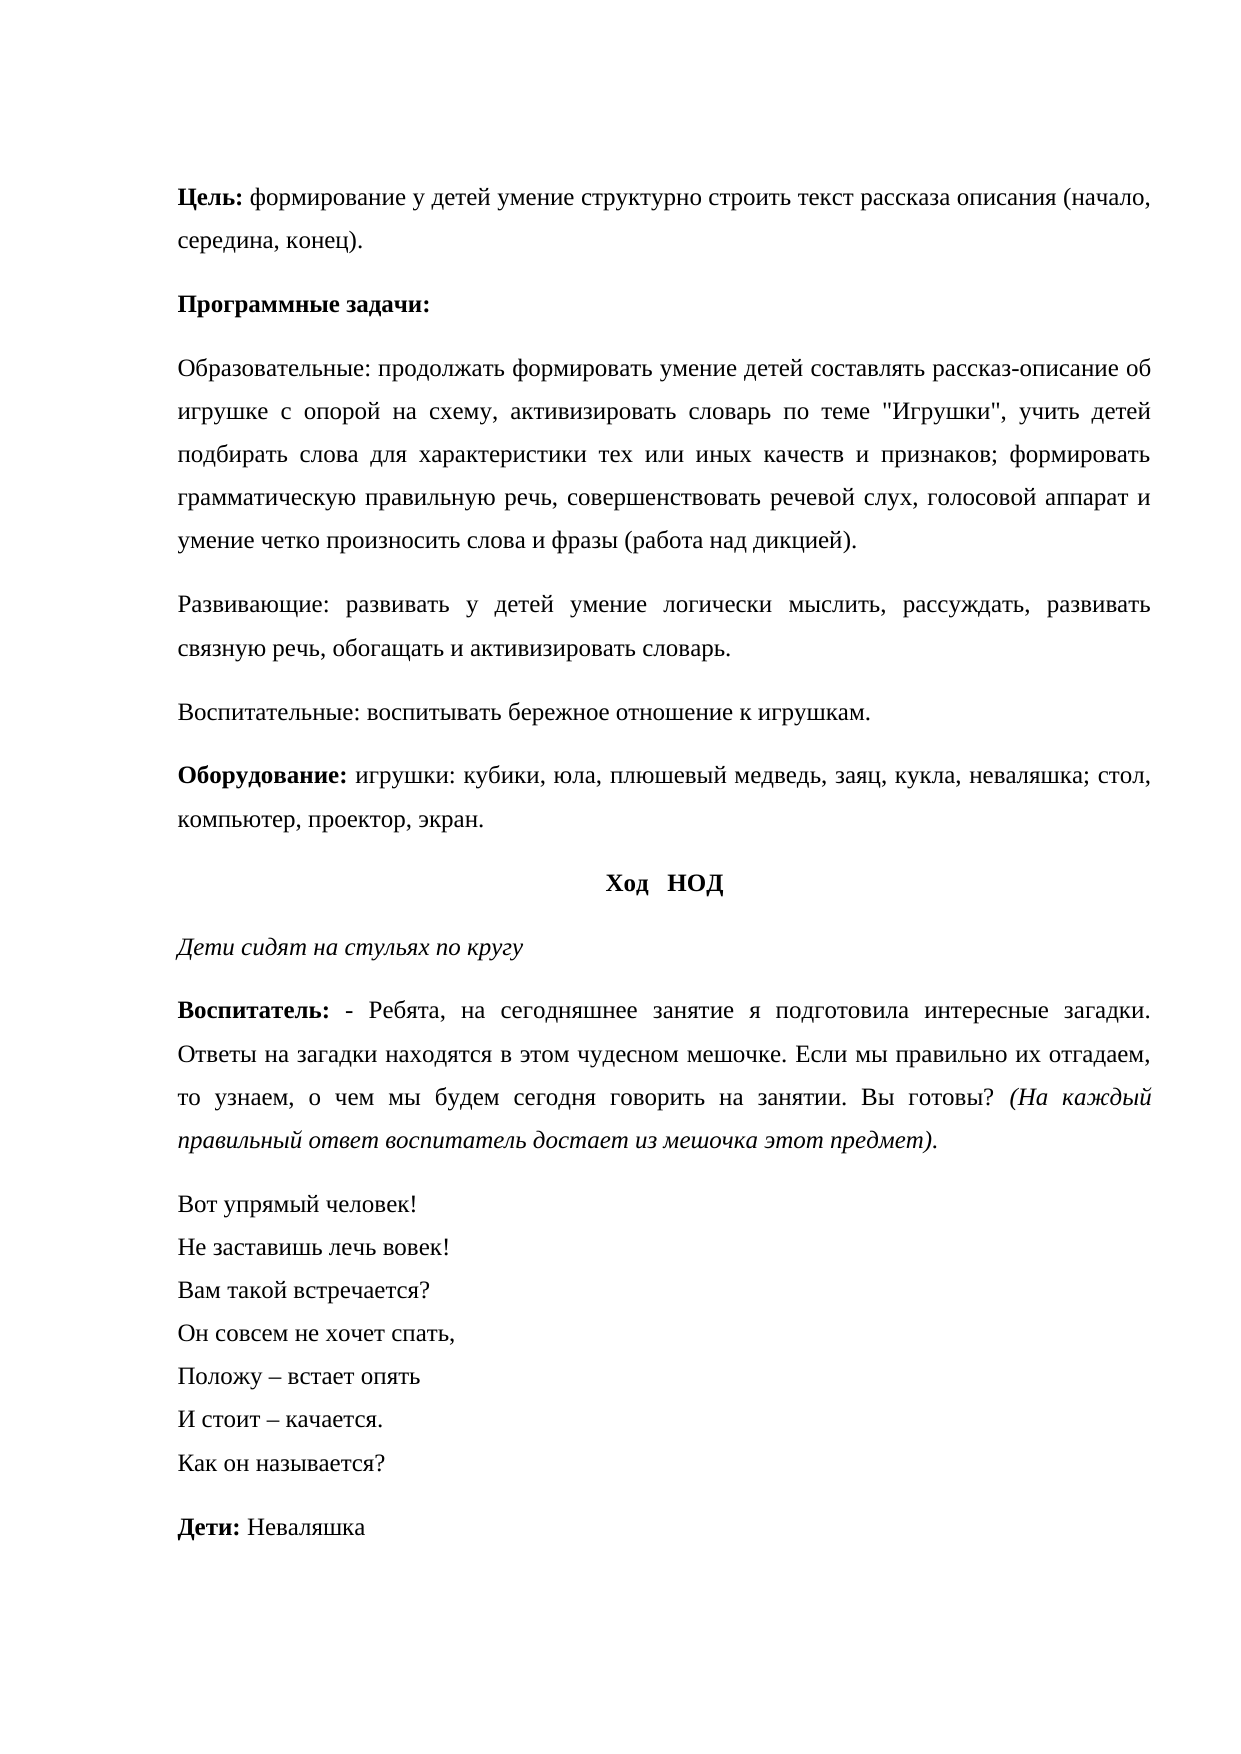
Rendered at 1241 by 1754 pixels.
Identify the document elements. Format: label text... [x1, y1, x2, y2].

text Ход НОД [177, 868, 1152, 896]
text Цель: формирование у детей умение структурно строить текст рассказа описания (начало, середина, конец). [177, 182, 1152, 254]
text Развивающие: развивать у детей умение логически мыслить, рассуждать, развивать связную речь, обогащать и активизировать словарь. [177, 589, 1152, 661]
text Вот упрямый человек! Не заставишь лечь вовек! Вам такой встречается? Он совсем не хочет спать, Положу – встает опять И стоит – качается. Как он называется? [177, 1189, 1152, 1476]
text Дети: Неваляшка [177, 1512, 1152, 1540]
text Программные задачи: [177, 289, 1152, 318]
text Оборудование: игрушки: кубики, юла, плюшевый медведь, заяц, кукла, неваляшка; стол, компьютер, проектор, экран. [177, 761, 1152, 832]
text Воспитательные: воспитывать бережное отношение к игрушкам. [177, 697, 1152, 725]
text Дети сидят на стульях по кругу [177, 932, 1152, 960]
text Воспитатель: - Ребята, на сегодняшнее занятие я подготовила интересные загадки. Ответы на загадки находятся в этом чудесном мешочке. Если мы правильно их отгадаем, то узнаем, о чем мы будем сегодня говорить на занятии. Вы готовы? (На каждый правильный ответ воспитатель достает из мешочка этот предмет). [177, 996, 1152, 1154]
text Образовательные: продолжать формировать умение детей составлять рассказ-описание об игрушке с опорой на схему, активизировать словарь по теме "Игрушки", учить детей подбирать слова для характеристики тех или иных качеств и признаков; формировать грамматическую правильную речь, совершенствовать речевой слух, голосовой аппарат и умение четко произносить слова и фразы (работа над дикцией). [177, 353, 1152, 554]
